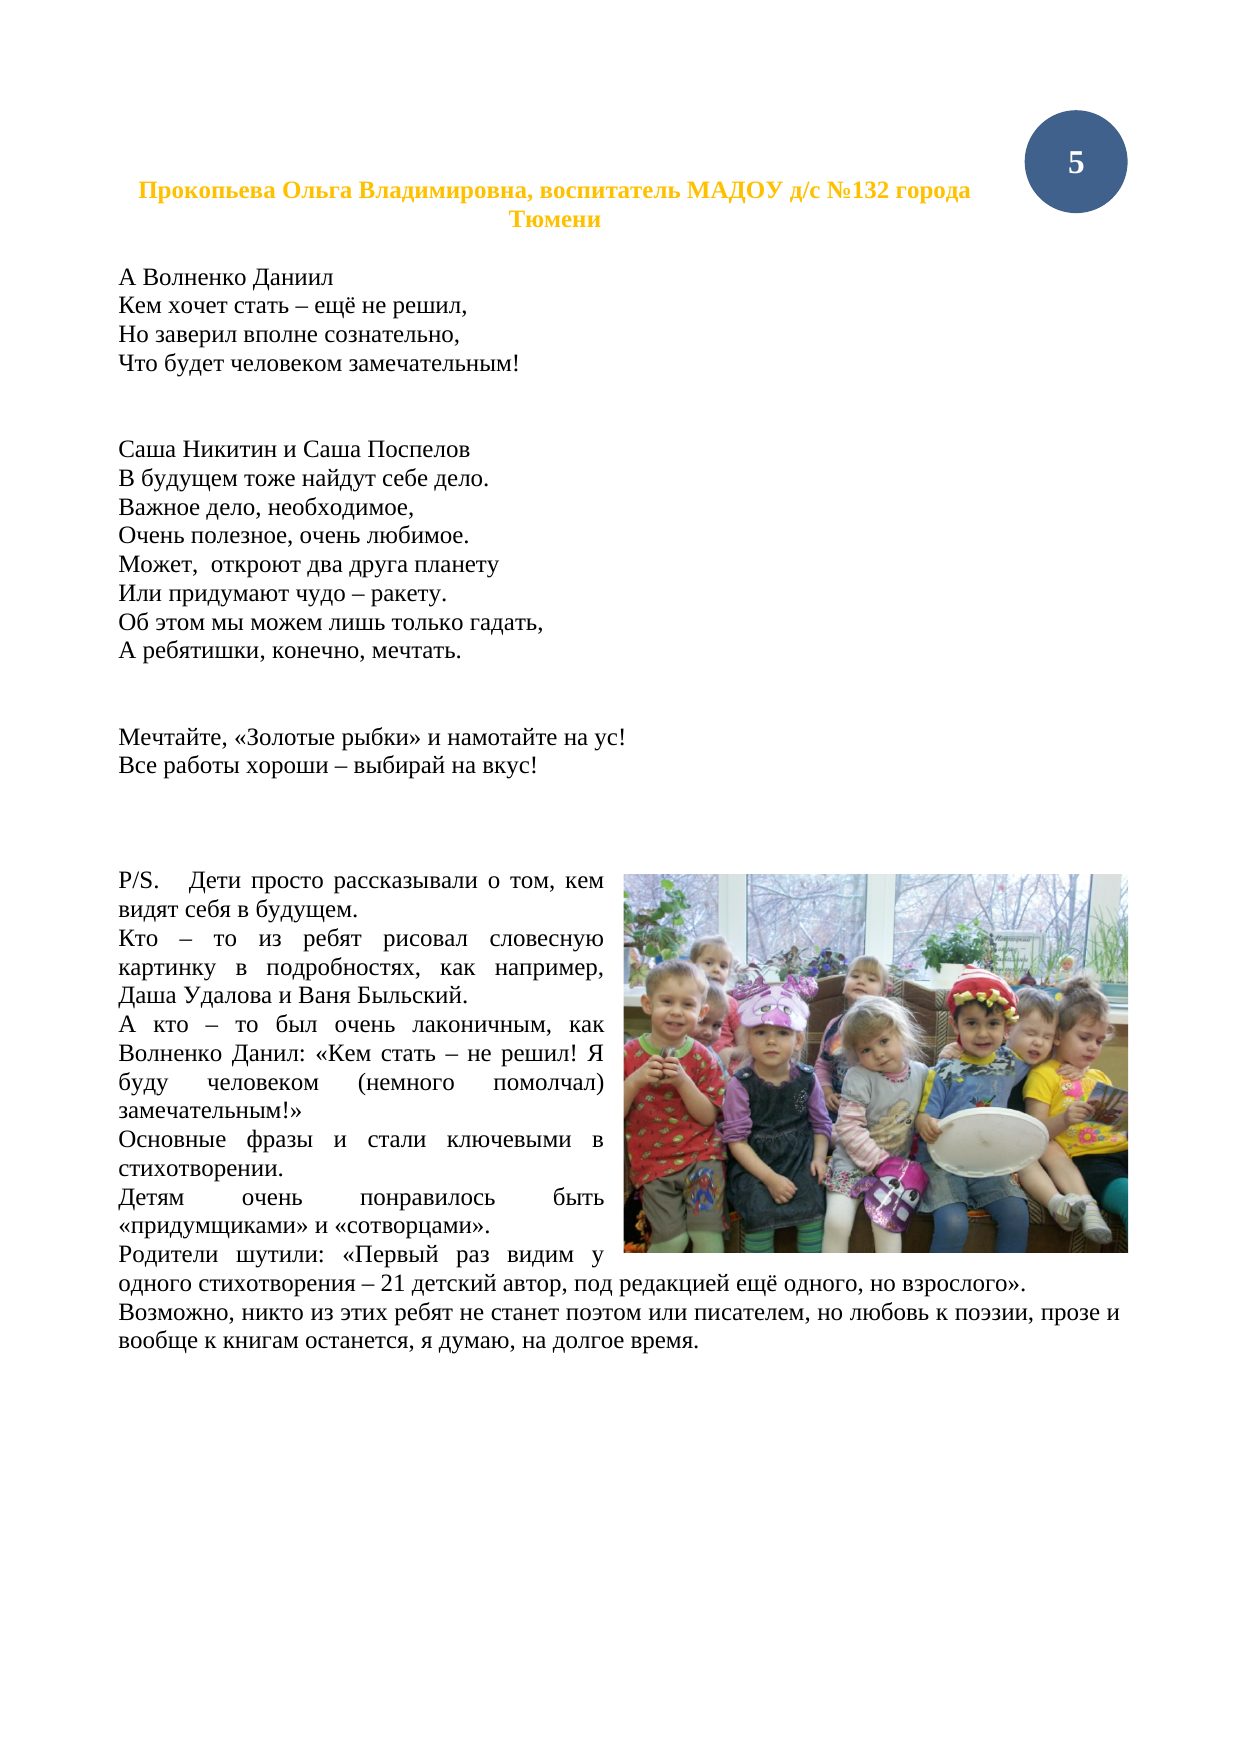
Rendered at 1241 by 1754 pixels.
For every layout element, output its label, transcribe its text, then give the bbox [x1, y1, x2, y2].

text Саша Никитин и Саша Поспелов [118, 434, 1122, 463]
text Об этом мы можем лишь только гадать, [118, 607, 1122, 636]
text Все работы хороши – выбирай на вкус! [118, 751, 1122, 779]
text А Волненко Даниил [118, 262, 1122, 291]
text В будущем тоже найдут себе дело. [118, 463, 1122, 492]
text А кто – то был очень лаконичным, как Волненко Данил: «Кем стать – не решил! Я буду человеком (немного помолчал) замечательным!» [118, 1009, 623, 1124]
text Но заверил вполне сознательно, [118, 319, 1122, 348]
text Может, откроют два друга планету [118, 549, 1122, 578]
text Очень полезное, очень любимое. [118, 521, 1122, 549]
text Кем хочет стать – ещё не решил, [118, 291, 1122, 319]
text P/S. Дети просто рассказывали о том, кем видят себя в будущем. [118, 866, 1122, 923]
text А ребятишки, конечно, мечтать. [118, 636, 1122, 664]
text Родители шутили: «Первый раз видим у одного стихотворения – 21 детский автор, под редакцией ещё одного, но взрослого». [118, 1239, 1122, 1297]
text Что будет человеком замечательным! [118, 348, 1122, 377]
text Основные фразы и стали ключевыми в стихотворении. [118, 1124, 623, 1182]
text Важное дело, необходимое, [118, 492, 1122, 521]
text Мечтайте, «Золотые рыбки» и намотайте на ус! [118, 722, 1122, 751]
text Или придумают чудо – ракету. [118, 578, 1122, 607]
text Возможно, никто из этих ребят не станет поэтом или писателем, но любовь к поэзии, прозе и вообще к книгам останется, я думаю, на долгое время. [118, 1297, 1122, 1354]
text Прокопьева Ольга Владимировна, воспитатель МАДОУ д/с №132 города Тюмени [103, 176, 1122, 233]
text Детям очень понравилось быть «придумщиками» и «сотворцами». [118, 1182, 623, 1239]
picture [623, 874, 1129, 1253]
text Кто – то из ребят рисовал словесную картинку в подробностях, как например, Даша Удалова и Ваня Быльский. [118, 923, 623, 1009]
